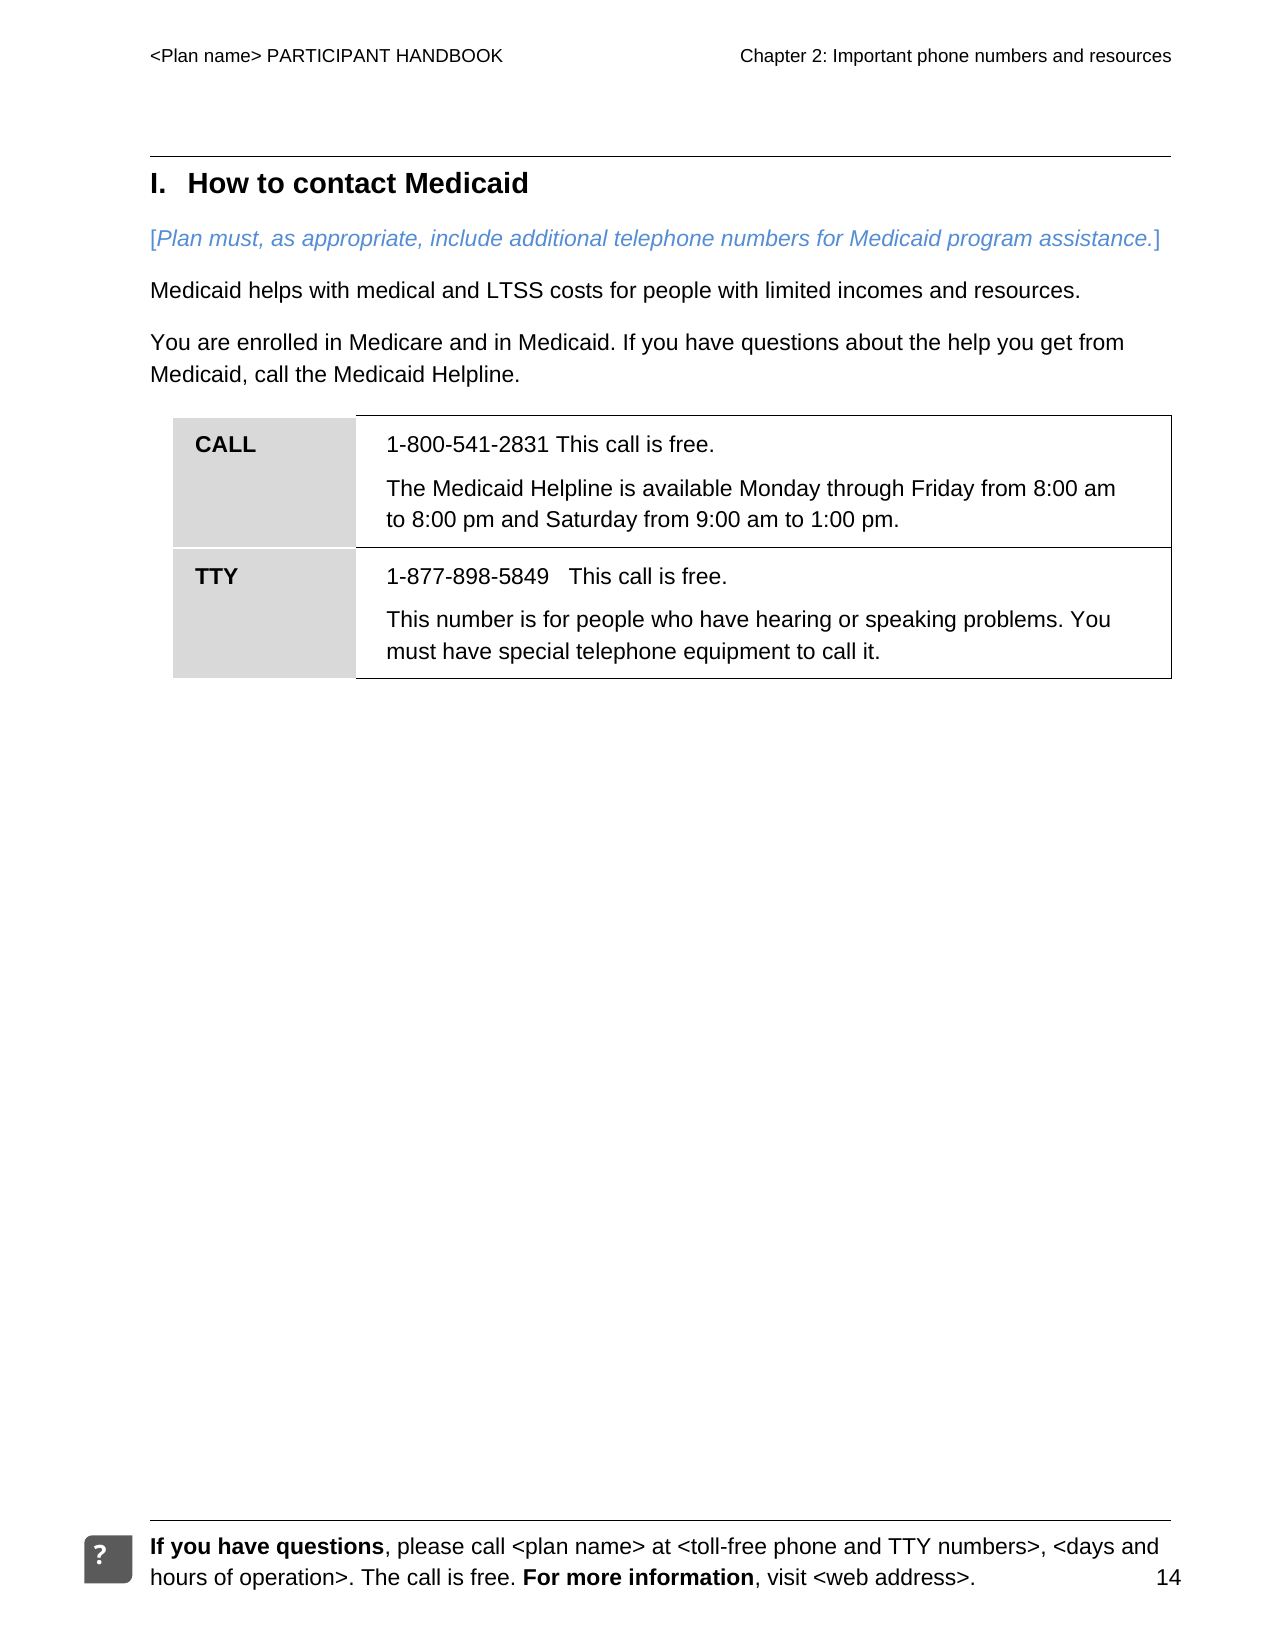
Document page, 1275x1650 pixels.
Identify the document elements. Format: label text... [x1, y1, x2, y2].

table_header [356, 409, 1172, 415]
table_cell 1-877-898-5849 This call is free. This number is for people who have hearing or speaking problems. You must have special telephone equipment to call it. [356, 548, 1171, 678]
text Medicaid helps with medical and LTSS costs for people with limited incomes and resources. [150, 274, 1171, 305]
text [Plan must, as appropriate, include additional telephone numbers for Medicaid program assistance.] [150, 222, 1171, 253]
table_cell 1-800-541-2831 This call is free. The Medicaid Helpline is available Monday through Friday from 8:00 am to 8:00 pm and Saturday from 9:00 am to 1:00 pm. [356, 416, 1171, 547]
subtitle How to contact Medicaid [150, 157, 1171, 201]
table_cell TTY [173, 549, 356, 678]
text You are enrolled in Medicare and in Medicaid. If you have questions about the help you get from Medicaid, call the Medicaid Helpline. [150, 326, 1171, 388]
table_cell CALL [173, 418, 356, 547]
